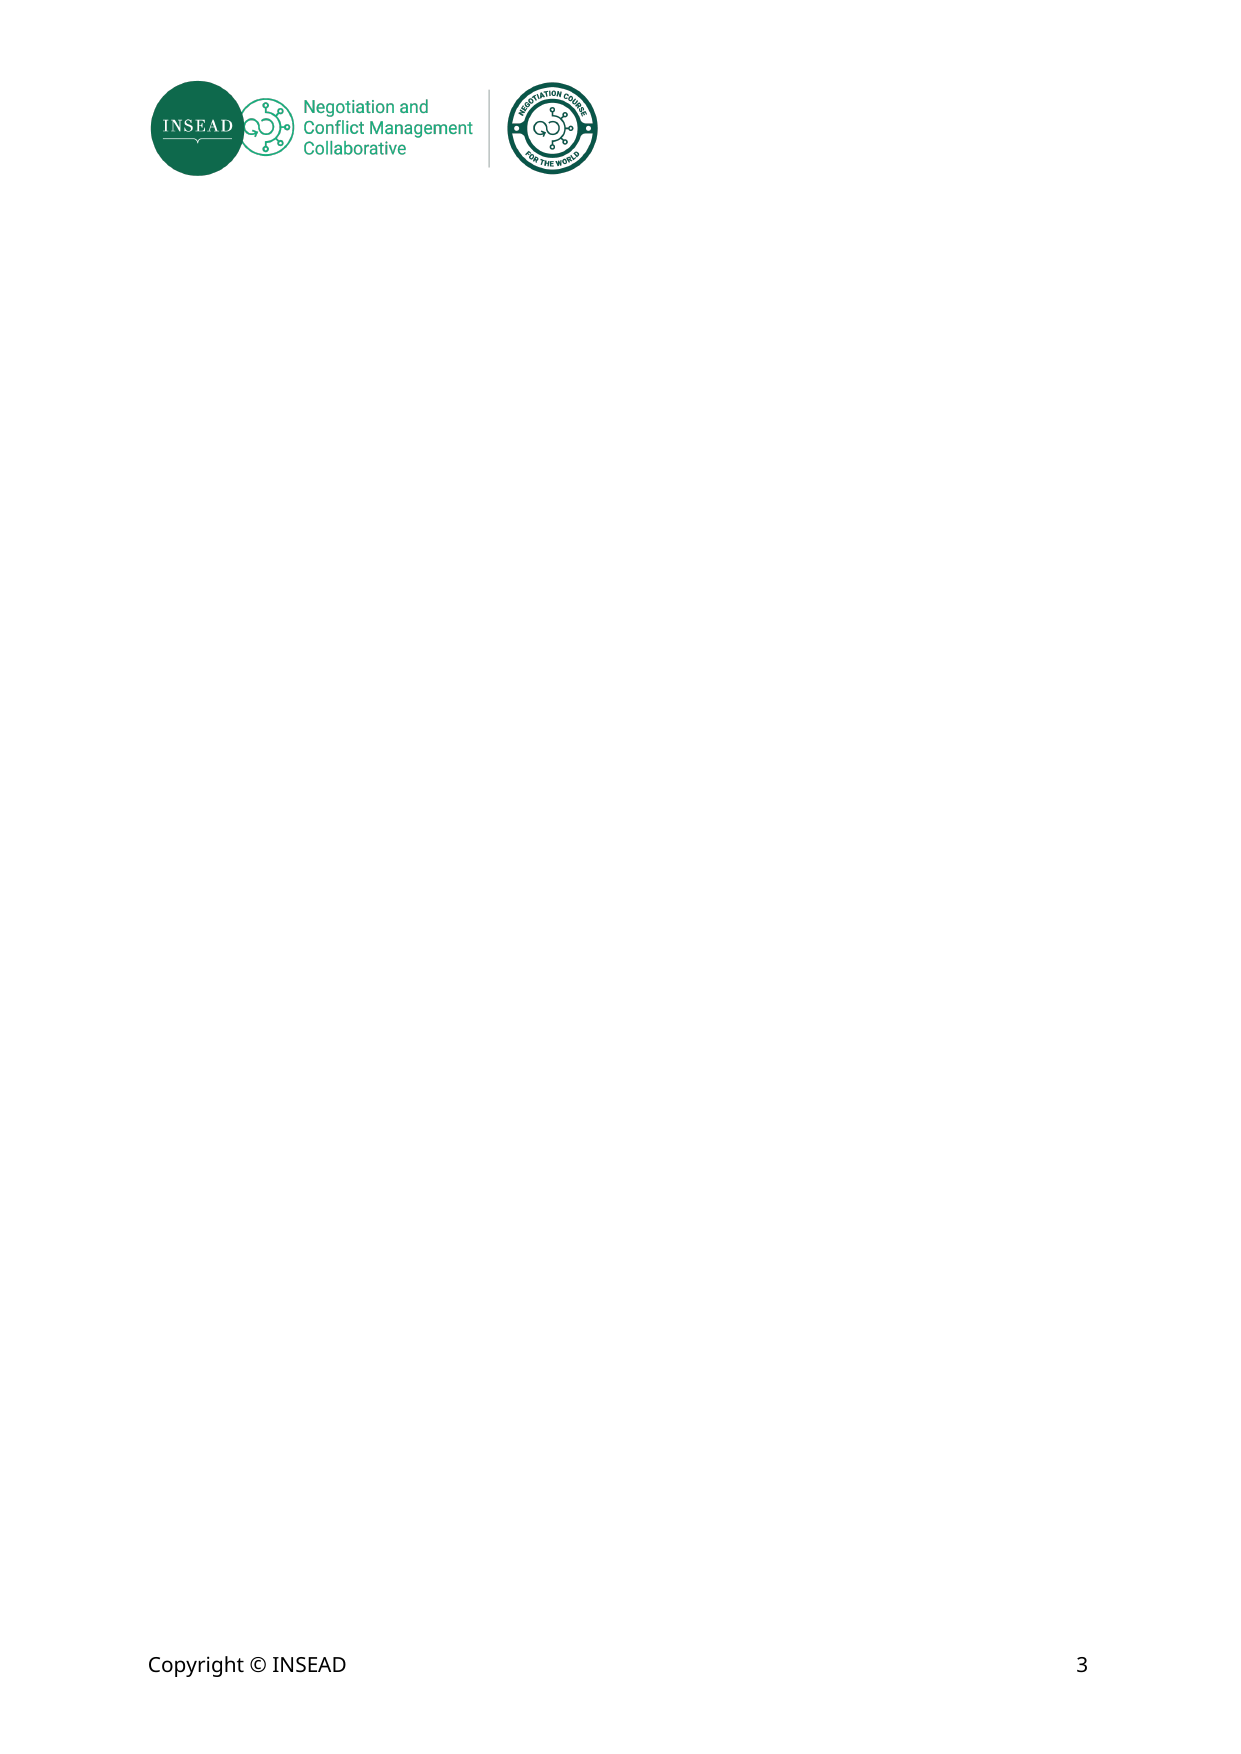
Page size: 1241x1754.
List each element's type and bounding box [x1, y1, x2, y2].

picture [147, 75, 601, 182]
